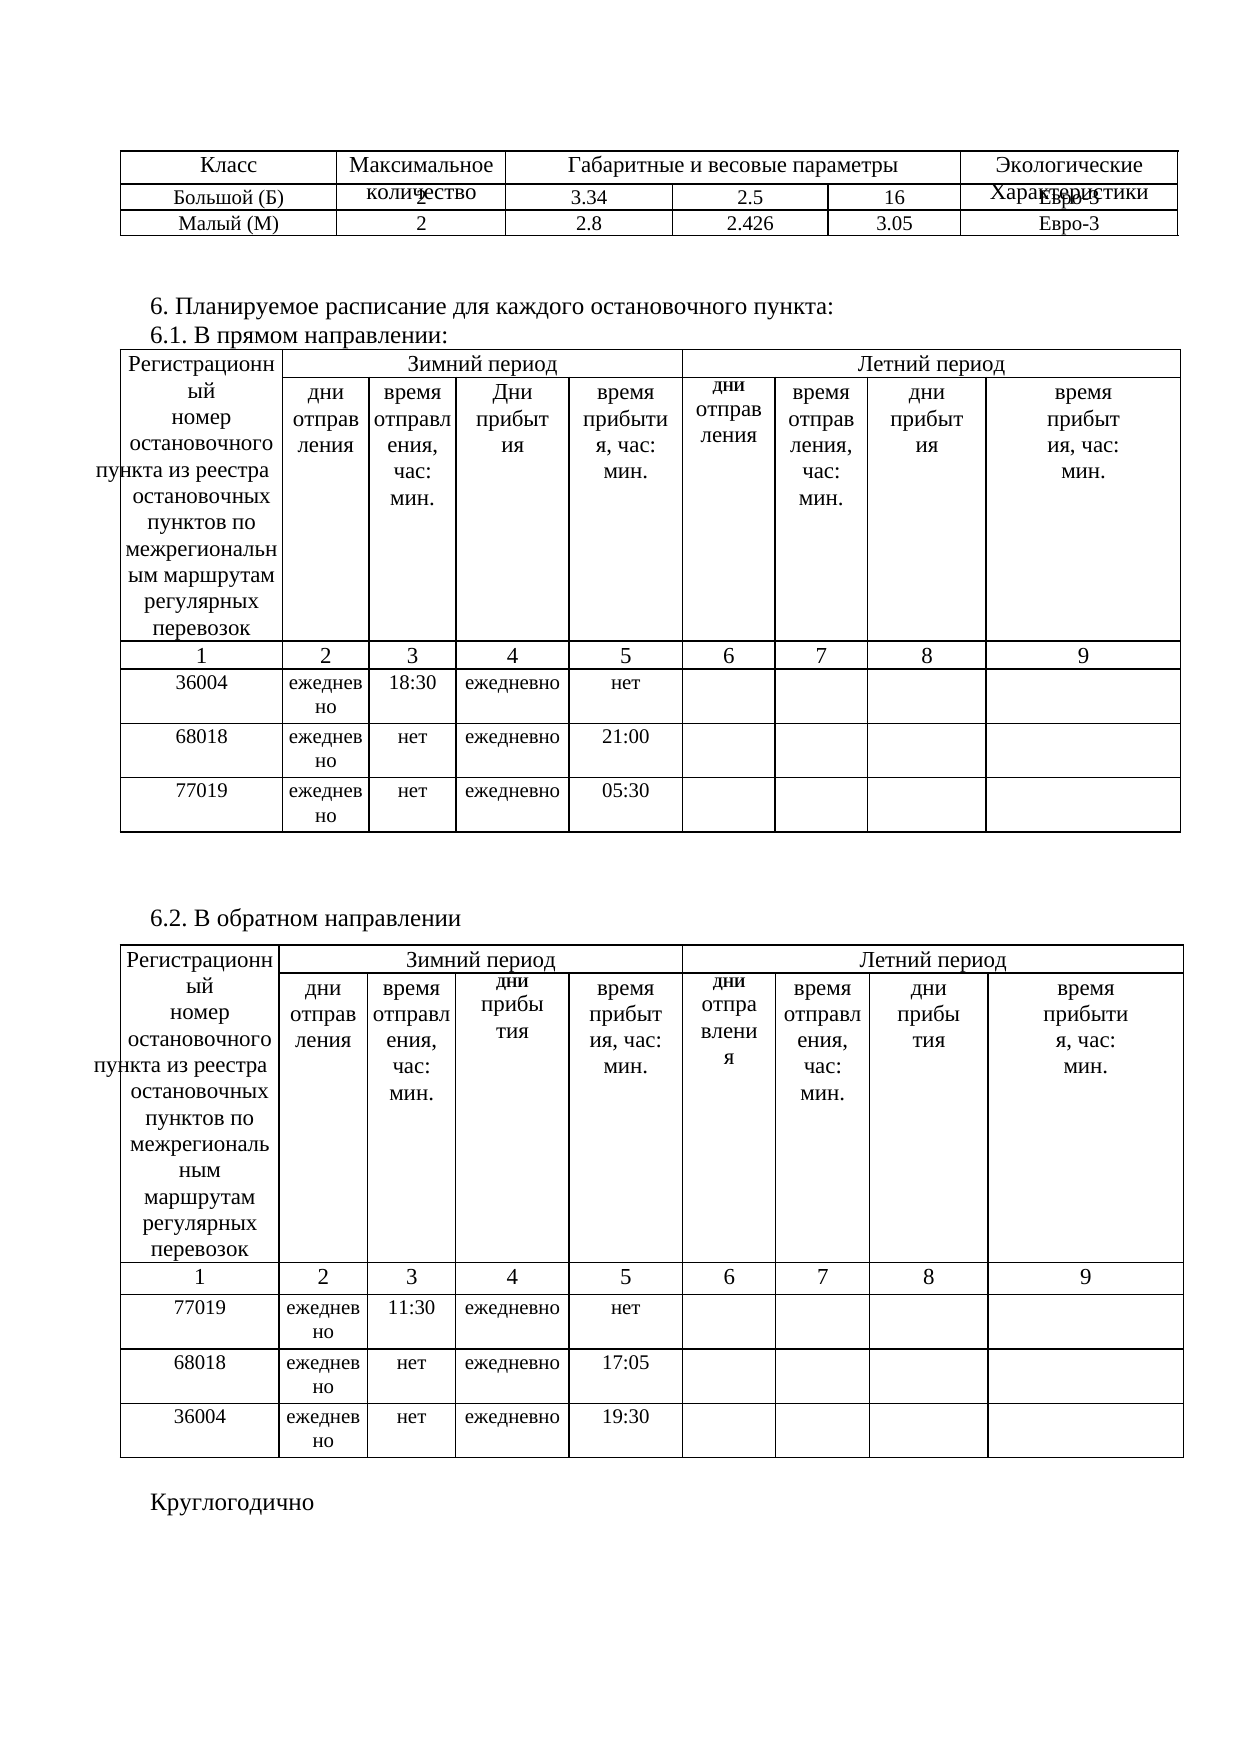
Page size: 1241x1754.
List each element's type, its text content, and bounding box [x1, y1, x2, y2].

table_cell 3 [368, 1263, 455, 1294]
table_cell 36004 [121, 1404, 278, 1457]
table_cell ДНИ прибы тия [456, 974, 568, 1262]
table_cell дни прибыт ия [868, 378, 985, 640]
text 6.2. В обратном направлении [150, 903, 1090, 932]
table_cell время отправл ения, час: мин. [368, 974, 455, 1262]
table_cell [870, 1350, 987, 1402]
table_cell [868, 670, 985, 722]
table_cell 3.34 [506, 185, 672, 209]
text 6. Планируемое расписание для каждого остановочного пункта: [150, 291, 1090, 320]
table_cell [776, 670, 867, 722]
table_cell 1 [121, 642, 282, 668]
table_cell 5 [570, 642, 682, 668]
table_cell 68018 [121, 1350, 278, 1402]
table_cell [776, 1350, 869, 1402]
table_cell [683, 778, 774, 831]
table_cell 2 [280, 1263, 367, 1294]
table_cell [683, 724, 774, 777]
table_cell 4 [456, 1263, 568, 1294]
table_cell [987, 670, 1180, 722]
table_cell 2 [337, 211, 505, 234]
table_cell 11:30 [368, 1295, 455, 1348]
table_cell время прибыт ия, час: мин. [987, 378, 1180, 640]
table_cell 36004 [121, 670, 282, 722]
table_cell 3 [370, 642, 455, 668]
table_cell [870, 1295, 987, 1348]
table_cell ежедневно [457, 724, 568, 777]
table_cell ДНИ отпра влени я [683, 974, 775, 1262]
table_cell [870, 1404, 987, 1457]
table_header Максимальное количество [337, 152, 505, 183]
table_cell [868, 724, 985, 777]
table_cell [989, 1404, 1183, 1457]
table_cell 5 [570, 1263, 682, 1294]
table_cell ежедневно [283, 778, 368, 831]
table_cell ежедневно [280, 1295, 367, 1348]
text Круглогодично [150, 1487, 1090, 1516]
table_header Габаритные и весовые параметры [506, 152, 960, 183]
table_cell ежедневно [283, 670, 368, 722]
table_cell Дни прибыт ия [457, 378, 568, 640]
table_cell 6 [683, 642, 774, 668]
table_header Летний период [683, 350, 1180, 377]
table_cell 17:05 [570, 1350, 682, 1402]
table_cell [987, 778, 1180, 831]
table_cell [776, 1404, 869, 1457]
table_cell 68018 [121, 724, 282, 777]
table_cell Большой (Б) [121, 185, 336, 209]
table_cell время прибыти я, час: мин. [570, 378, 682, 640]
table_cell ежедневно [283, 724, 368, 777]
table_cell Евро-3 [961, 185, 1177, 209]
table_cell 2.5 [673, 185, 827, 209]
table_cell 7 [776, 642, 867, 668]
table_cell 77019 [121, 1295, 278, 1348]
table_cell время отправ ления, час: мин. [776, 378, 867, 640]
table_cell нет [570, 1295, 682, 1348]
table_cell нет [570, 670, 682, 722]
table_cell нет [370, 724, 455, 777]
table_header Регистрационный номер остановочного пункта из реестра остановочных пунктов по межрегиональным маршрутам регулярных перевозок [121, 350, 282, 640]
table_cell [987, 724, 1180, 777]
table_cell 2 [283, 642, 368, 668]
table_cell [776, 724, 867, 777]
table_cell [868, 778, 985, 831]
table_cell 9 [989, 1263, 1183, 1294]
table_cell 3.05 [829, 211, 960, 234]
table_cell Малый (М) [121, 211, 336, 234]
table_cell дни отправ ления [283, 378, 368, 640]
table_cell 2.8 [506, 211, 672, 234]
table_cell 2 [337, 185, 505, 209]
table_cell ежедневно [456, 1350, 568, 1402]
table_cell 8 [868, 642, 985, 668]
table_cell 05:30 [570, 778, 682, 831]
table_cell ежедневно [456, 1404, 568, 1457]
table_cell время прибыти я, час: мин. [989, 974, 1183, 1262]
table_cell [989, 1295, 1183, 1348]
table_cell 1 [121, 1263, 278, 1294]
table_cell 18:30 [370, 670, 455, 722]
table_header Класс [121, 152, 336, 183]
table_cell 6 [683, 1263, 775, 1294]
table_cell [683, 1404, 775, 1457]
table_cell 77019 [121, 778, 282, 831]
table_cell [683, 1350, 775, 1402]
table_cell 16 [829, 185, 960, 209]
table_cell [776, 1295, 869, 1348]
table_cell ежедневно [457, 670, 568, 722]
table_cell ежедневно [280, 1404, 367, 1457]
table_cell время отправл ения, час: мин. [776, 974, 869, 1262]
table_cell время отправл ения, час: мин. [370, 378, 455, 640]
table_cell 4 [457, 642, 568, 668]
table_cell Евро-3 [961, 211, 1177, 234]
table_cell [776, 778, 867, 831]
table_header Экологические Характеристики [961, 152, 1177, 183]
table_cell ежедневно [456, 1295, 568, 1348]
table_cell ежедневно [280, 1350, 367, 1402]
text 6.1. В прямом направлении: [150, 320, 1090, 349]
table_header Зимний период [283, 350, 682, 377]
table_cell нет [368, 1404, 455, 1457]
table_cell 9 [987, 642, 1180, 668]
table_cell дни отправ ления [280, 974, 367, 1262]
table_cell ежедневно [457, 778, 568, 831]
table_header Летний период [683, 946, 1183, 972]
table_cell ДНИ отправ ления [683, 378, 774, 640]
table_cell дни прибы тия [870, 974, 987, 1262]
table_cell [683, 670, 774, 722]
table_cell [683, 1295, 775, 1348]
table_cell 8 [870, 1263, 987, 1294]
table_cell [989, 1350, 1183, 1402]
table_header Регистрационный номер остановочного пункта из реестра остановочных пунктов по межрегиональным маршрутам регулярных перевозок [121, 946, 278, 1262]
table_header Зимний период [280, 946, 682, 972]
table_cell 19:30 [570, 1404, 682, 1457]
table_cell 7 [776, 1263, 869, 1294]
table_cell нет [368, 1350, 455, 1402]
table_cell время прибыт ия, час: мин. [570, 974, 682, 1262]
table_cell 2.426 [673, 211, 827, 234]
table_cell нет [370, 778, 455, 831]
table_cell 21:00 [570, 724, 682, 777]
